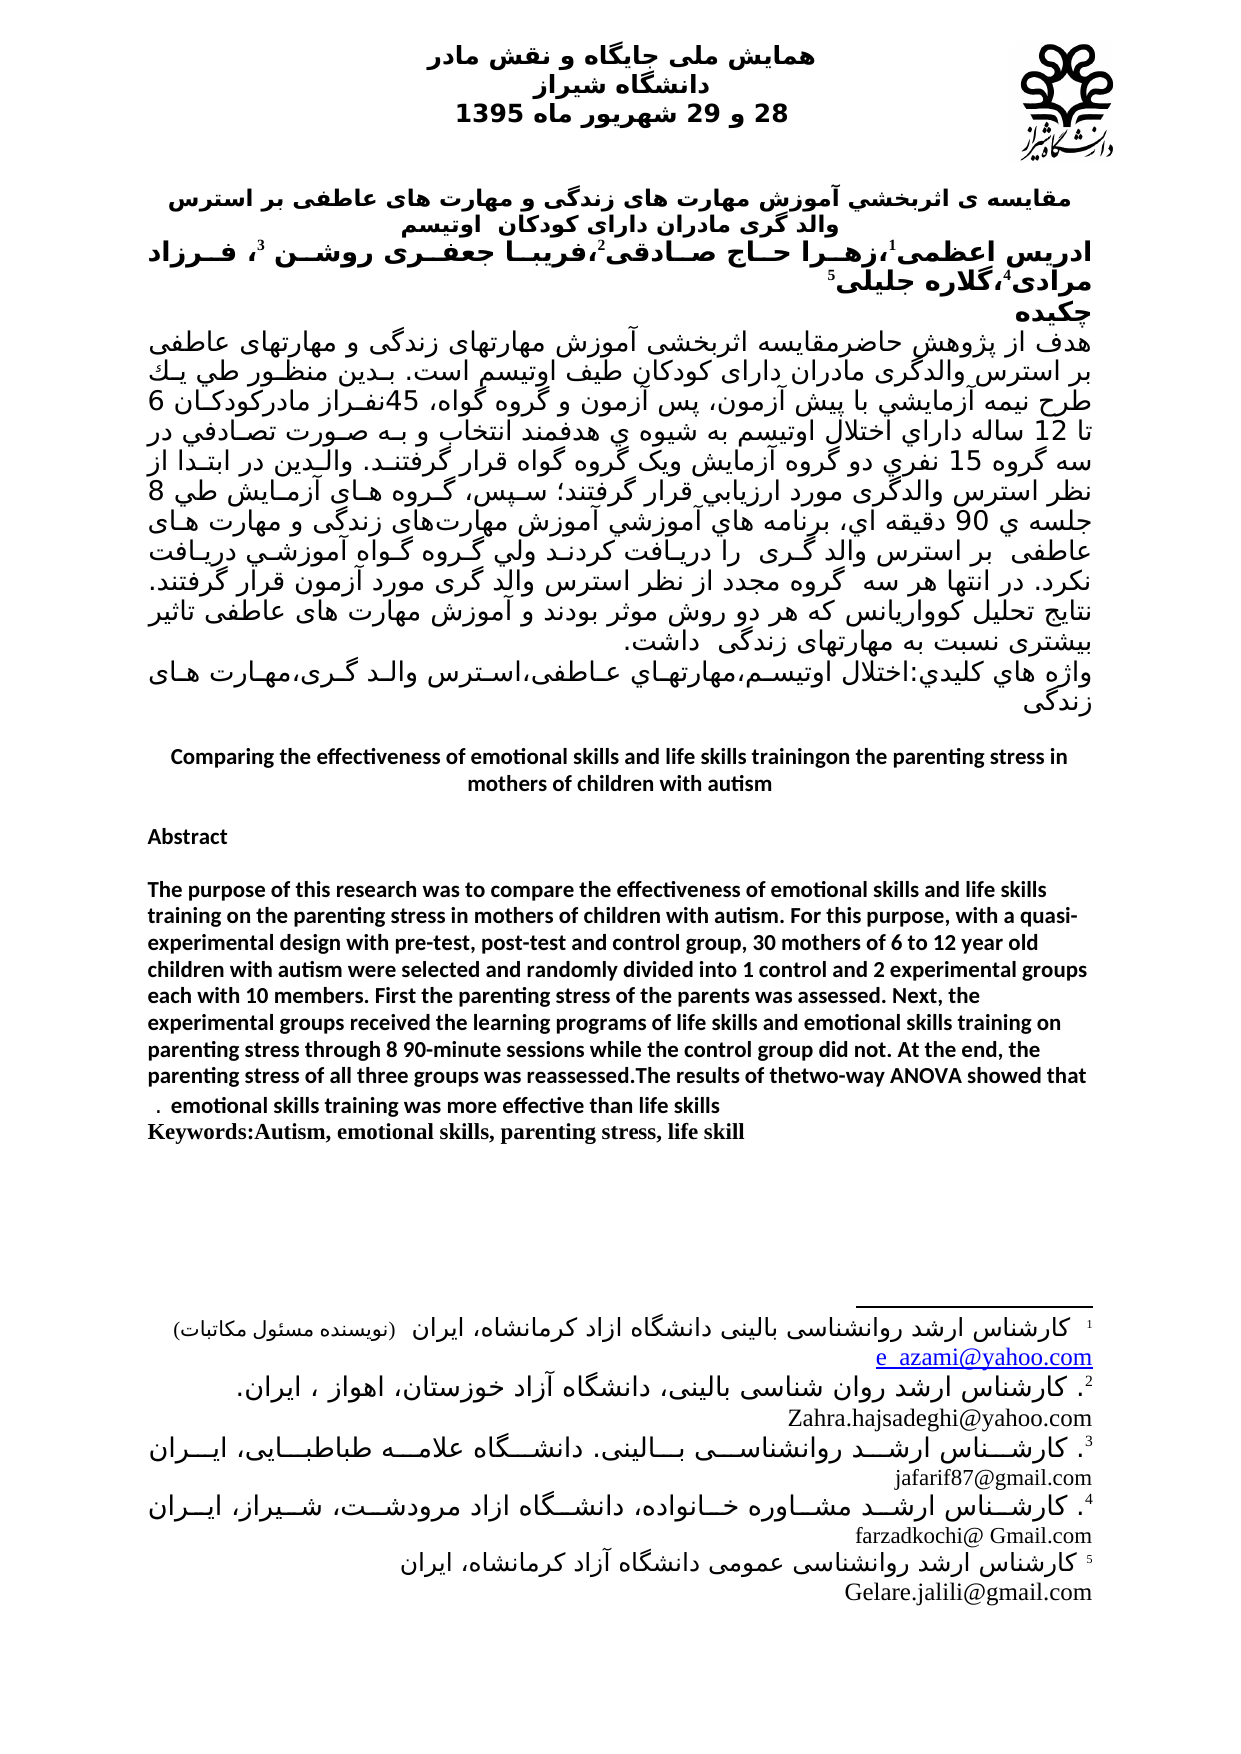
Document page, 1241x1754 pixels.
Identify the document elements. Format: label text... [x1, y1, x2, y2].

text هدف از پژوهش حاضرمقایسه اثربخشی آموزش مهارتهای زندگی و مهارتهای عاطفی بر استرس والدگری مادران دارای کودکان طیف اوتیسم است. بدين منظور طي يك طرح نيمه آزمايشي با پيش آزمون، پس آزمون و گروه گواه، 45نفراز مادركودكان 6 تا 12 ساله داراي اختلال اوتیسم به شيوه ي هدفمند انتخاب و به صورت تصادفي در سه گروه 15 نفري دو گروه آزمايش ویک گروه گواه قرار گرفتند. والدين در ابتدا از نظر استرس والدگری مورد ارزيابي قرار گرفتند؛ سپس، گروه های آزمايش طي 8 جلسه ي 90 دقيقه اي، برنامه هاي آموزشي آموزش مهارت‌های زندگی و مهارت های عاطفی بر استرس والد گری را دريافت كردند ولي گروه گواه آموزشي دريافت نكرد. در انتها هر سه گروه مجدد از نظر استرس والد گری مورد آزمون قرار گرفتند. نتايج تحليل کوواریانس که هر دو روش موثر بودند و آموزش مهارت های عاطفی تاثیر بیشتری نسبت به مهارتهای زندگی داشت. [148, 327, 1092, 657]
text Comparing the effectiveness of emotional skills and life skills trainingon the parenting stress in mothers of children with autism [148, 743, 1092, 797]
text چكيده [148, 297, 1092, 327]
text واژه هاي كليدي:اختلال اوتیسم،مهارتهاي عاطفی،استرس والد گری،مهارت های زندگی [148, 657, 1092, 717]
text ادریس اعظمی،زهرا حاج صادقی،فریبا جعفری روشن ، فرزاد مرادی،گلاره جلیلی [148, 237, 1092, 297]
text Abstract [148, 823, 1092, 850]
picture [1008, 41, 1114, 162]
text مقایسه ی اثربخشي آموزش مهارت های زندگی و مهارت های عاطفی بر استرس والد گری مادران دارای کودکان اوتیسم [148, 187, 1092, 237]
text Keywords:Autism, emotional skills, parenting stress, life skill [148, 1120, 1092, 1145]
text The purpose of this research was to compare the effectiveness of emotional skills and life skills training on the parenting stress in mothers of children with autism. For this purpose, with a quasi-experimental design with pre-test, post-test and control group, 30 mothers of 6 to 12 year old children with autism were selected and randomly divided into 1 control and 2 experimental groups each with 10 members. First the parenting stress of the parents was assessed. Next, the experimental groups received the learning programs of life skills and emotional skills training on parenting stress through 8 90-minute sessions while the control group did not. At the end, the parenting stress of all three groups was reassessed.The results of thetwo-way ANOVA showed that emotional skills training was more effective than life skills . [148, 876, 1092, 1120]
